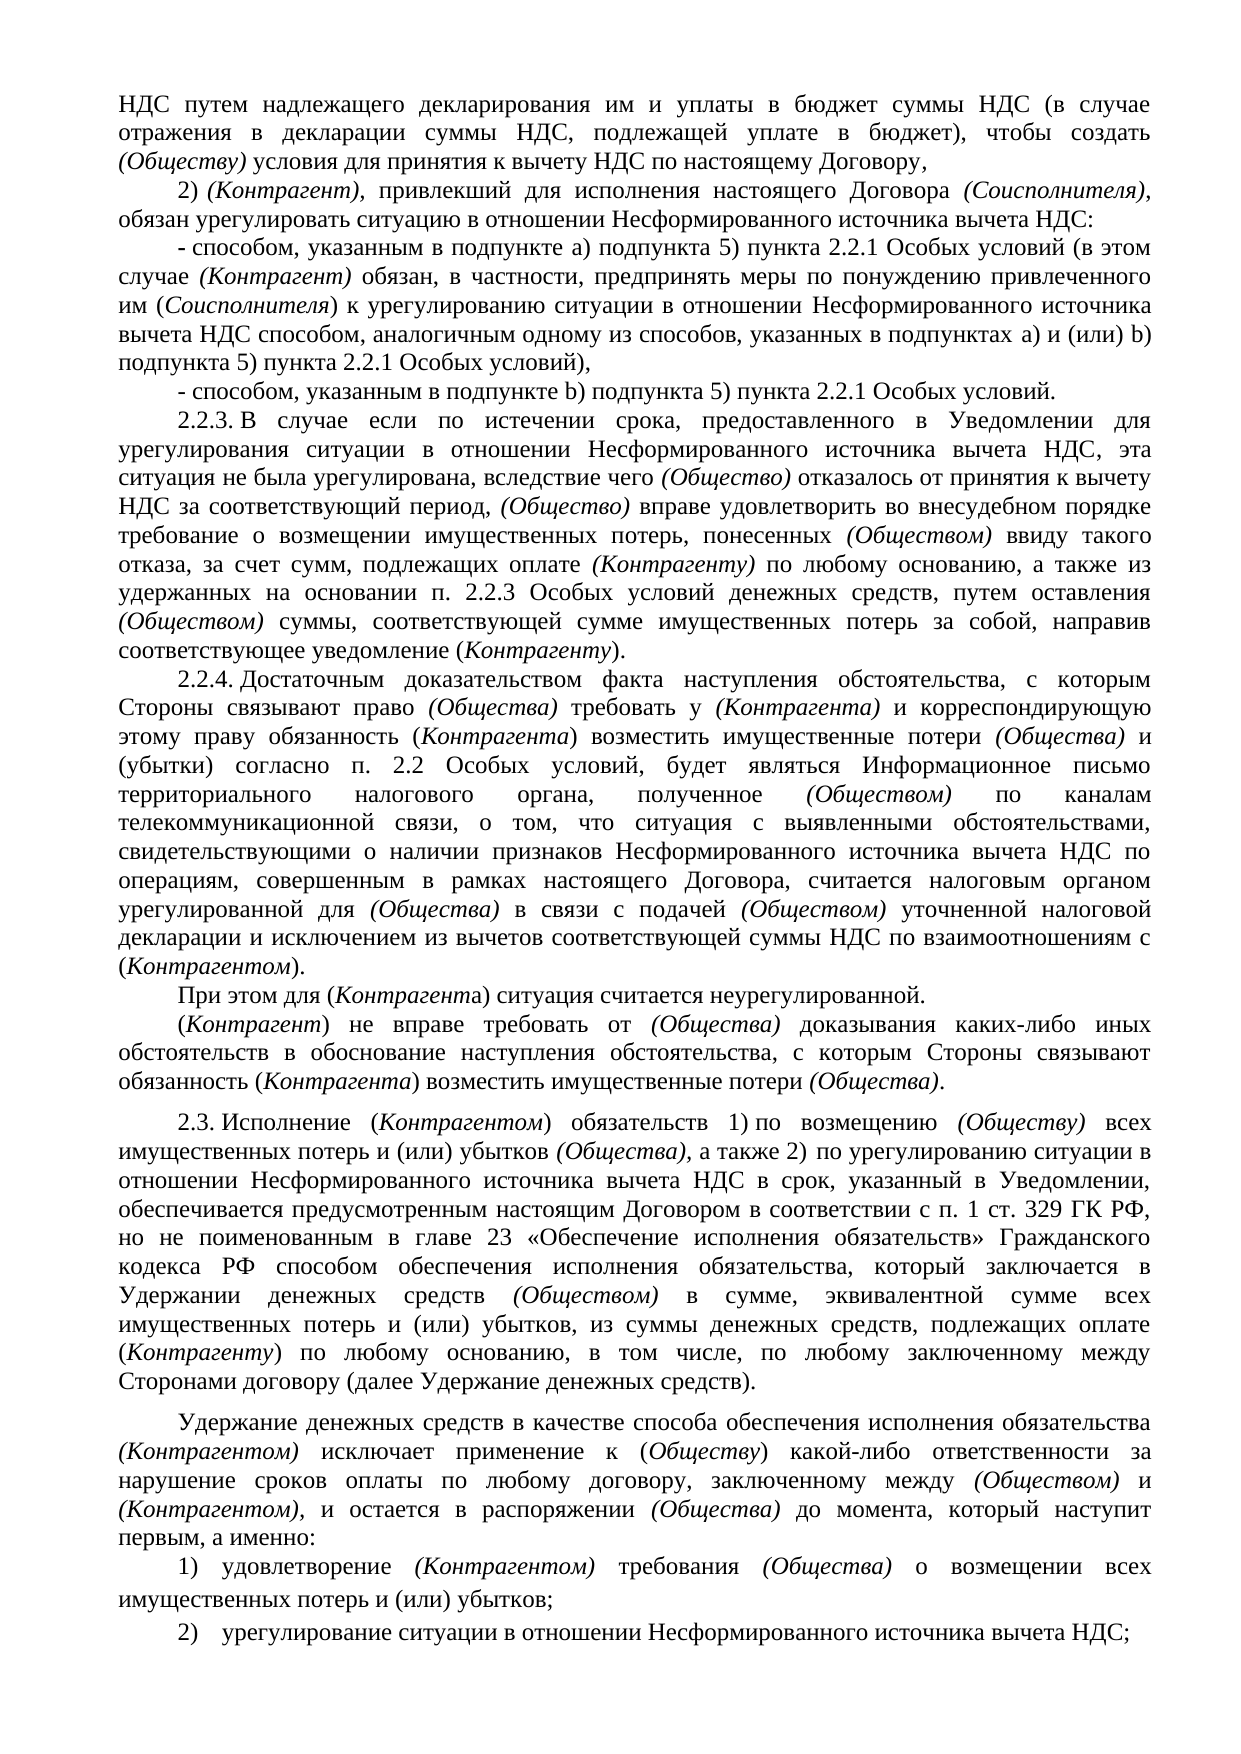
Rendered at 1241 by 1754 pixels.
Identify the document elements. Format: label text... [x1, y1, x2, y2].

text - способом, указанным в подпункте b) подпункта 5) пункта 2.2.1 Особых условий. [118, 376, 1152, 405]
list (Контрагент), привлекший для исполнения настоящего Договора (Соисполнителя), обязан урегулировать ситуацию в отношении Несформированного источника вычета НДС: [118, 175, 1152, 232]
text Удержание денежных средств в качестве способа обеспечения исполнения обязательства (Контрагентом) исключает применение к (Обществу) какой-либо ответственности за нарушение сроков оплаты по любому договору, заключенному между (Обществом) и (Контрагентом), и остается в распоряжении (Общества) до момента, который наступит первым, а именно: [118, 1407, 1152, 1551]
list удовлетворение (Контрагентом) требования (Общества) о возмещении всех имущественных потерь и (или) убытков; [118, 1551, 1152, 1613]
list урегулирование ситуации в отношении Несформированного источника вычета НДС; [118, 1617, 1152, 1646]
text - способом, указанным в подпункте a) подпункта 5) пункта 2.2.1 Особых условий (в этом случае (Контрагент) обязан, в частности, предпринять меры по понуждению привлеченного им (Соисполнителя) к урегулированию ситуации в отношении Несформированного источника вычета НДС способом, аналогичным одному из способов, указанных в подпунктах a) и (или) b) подпункта 5) пункта 2.2.1 Особых условий), [118, 232, 1152, 376]
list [118, 89, 1152, 175]
text 2.2.4. Достаточным доказательством факта наступления обстоятельства, с которым Стороны связывают право (Общества) требовать у (Контрагента) и корреспондирующую этому праву обязанность (Контрагента) возместить имущественные потери (Общества) и (убытки) согласно п. 2.2 Особых условий, будет являться Информационное письмо территориального налогового органа, полученное (Обществом) по каналам телекоммуникационной связи, о том, что ситуация с выявленными обстоятельствами, свидетельствующими о наличии признаков Несформированного источника вычета НДС по операциям, совершенным в рамках настоящего Договора, считается налоговым органом урегулированной для (Общества) в связи с подачей (Обществом) уточненной налоговой декларации и исключением из вычетов соответствующей суммы НДС по взаимоотношениям с (Контрагентом). [118, 664, 1152, 980]
text 2.2.3. В случае если по истечении срока, предоставленного в Уведомлении для урегулирования ситуации в отношении Несформированного источника вычета НДС, эта ситуация не была урегулирована, вследствие чего (Общество) отказалось от принятия к вычету НДС за соответствующий период, (Общество) вправе удовлетворить во внесудебном порядке требование о возмещении имущественных потерь, понесенных (Обществом) ввиду такого отказа, за счет сумм, подлежащих оплате (Контрагенту) по любому основанию, а также из удержанных на основании п. 2.2.3 Особых условий денежных средств, путем оставления (Обществом) суммы, соответствующей сумме имущественных потерь за собой, направив соответствующее уведомление (Контрагенту). [118, 405, 1152, 664]
text (Контрагент) не вправе требовать от (Общества) доказывания каких-либо иных обстоятельств в обоснование наступления обстоятельства, с которым Стороны связывают обязанность (Контрагента) возместить имущественные потери (Общества). [118, 1009, 1152, 1095]
text 2.3. Исполнение (Контрагентом) обязательств 1) по возмещению (Обществу) всех имущественных потерь и (или) убытков (Общества), а также 2) по урегулированию ситуации в отношении Несформированного источника вычета НДС в срок, указанный в Уведомлении, обеспечивается предусмотренным настоящим Договором в соответствии с п. 1 ст. 329 ГК РФ, но не поименованным в главе 23 «Обеспечение исполнения обязательств» Гражданского кодекса РФ способом обеспечения исполнения обязательства, который заключается в Удержании денежных средств (Обществом) в сумме, эквивалентной сумме всех имущественных потерь и (или) убытков, из суммы денежных средств, подлежащих оплате (Контрагенту) по любому основанию, в том числе, по любому заключенному между Сторонами договору (далее Удержание денежных средств). [118, 1107, 1152, 1395]
text При этом для (Контрагента) ситуация считается неурегулированной. [118, 980, 1152, 1009]
